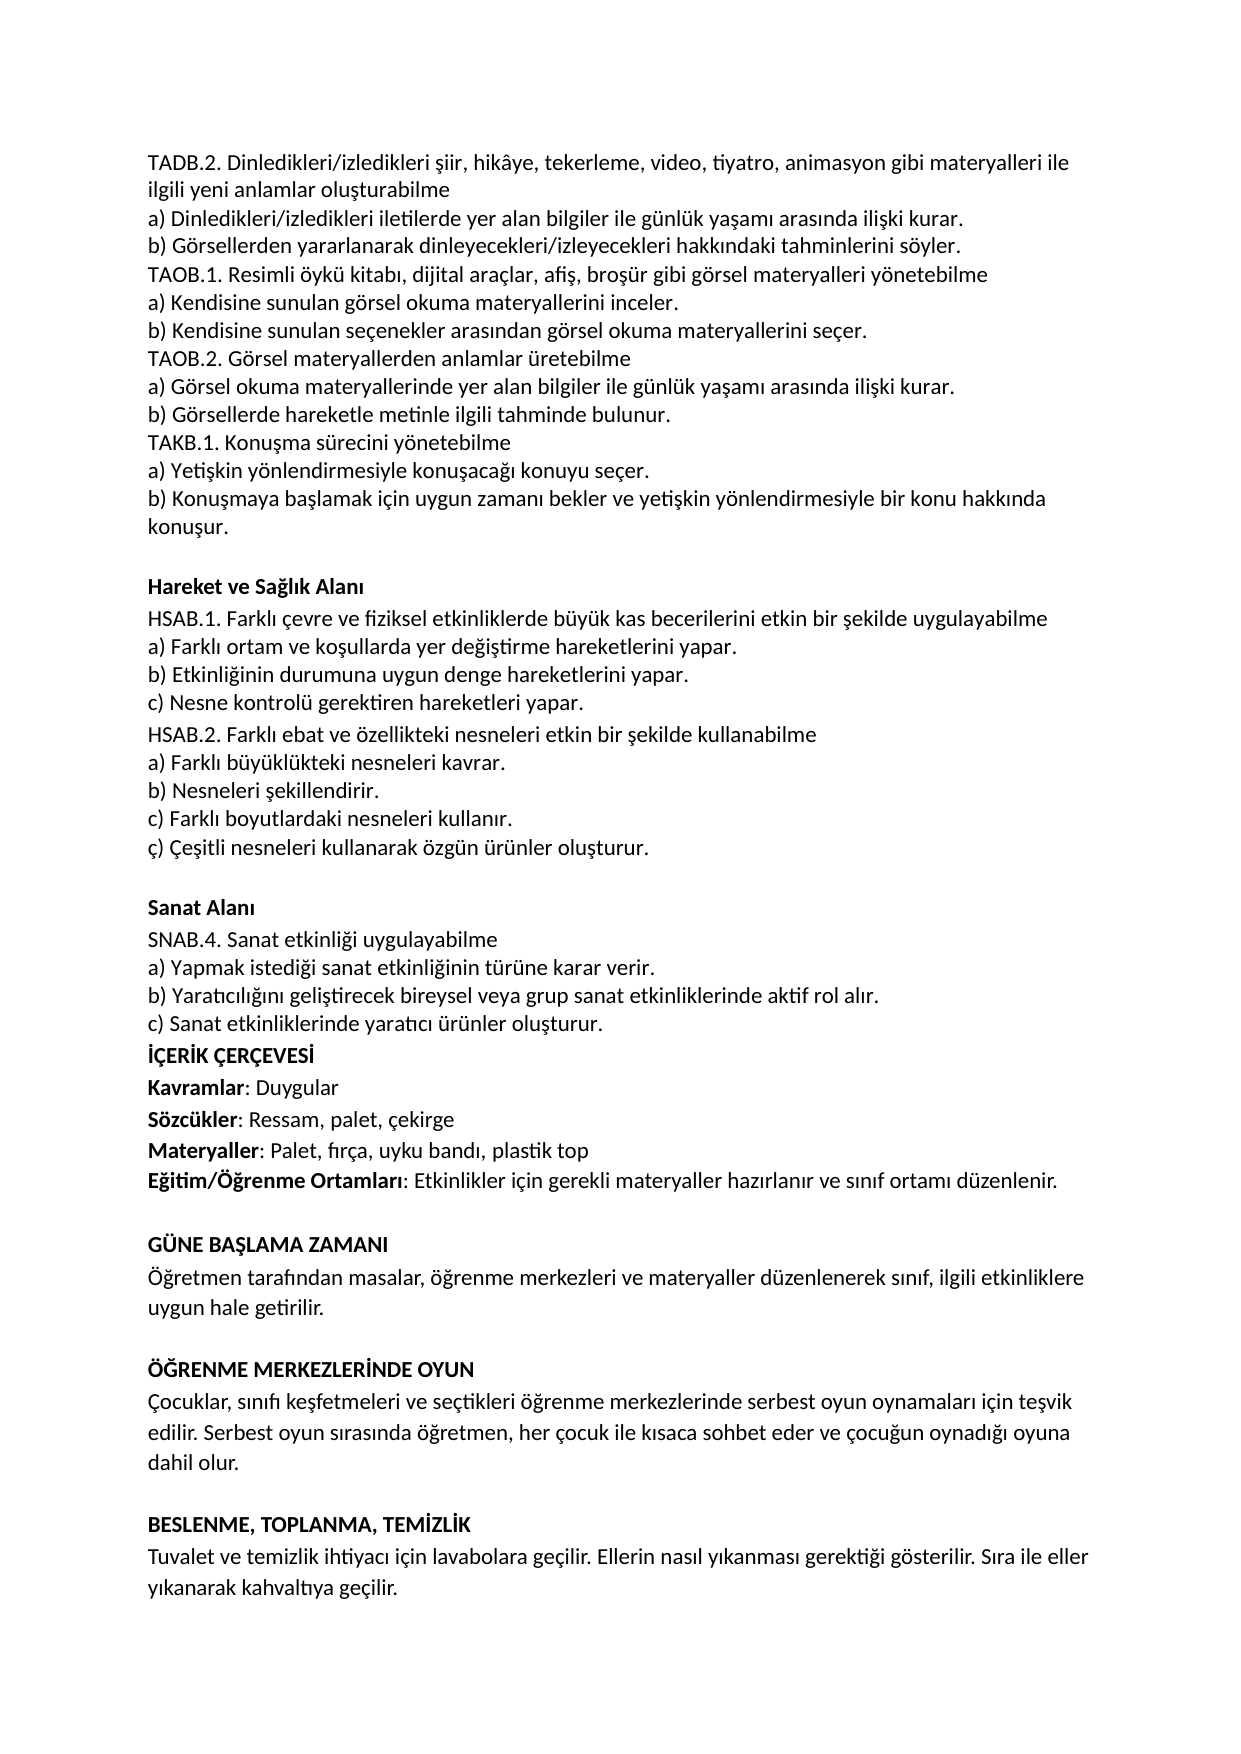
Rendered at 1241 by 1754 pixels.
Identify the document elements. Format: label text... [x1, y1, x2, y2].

text ç) Çeşitli nesneleri kullanarak özgün ürünler oluşturur. [148, 833, 1093, 861]
text TADB.2. Dinledikleri/izledikleri şiir, hikâye, tekerleme, video, tiyatro, animasyon gibi materyalleri ile ilgili yeni anlamlar oluşturabilme [148, 148, 1093, 204]
text b) Etkinliğinin durumuna uygun denge hareketlerini yapar. [148, 660, 1093, 688]
text BESLENME, TOPLANMA, TEMİZLİK [148, 1510, 1093, 1538]
text b) Nesneleri şekillendirir. [148, 777, 1093, 804]
text İÇERİK ÇERÇEVESİ [148, 1041, 1093, 1069]
text b) Görsellerde hareketle metinle ilgili tahminde bulunur. [148, 400, 1093, 428]
text b) Görsellerden yararlanarak dinleyecekleri/izleyecekleri hakkındaki tahminlerini söyler. [148, 232, 1093, 260]
text SNAB.4. Sanat etkinliği uygulayabilme [148, 925, 1093, 953]
text a) Yetişkin yönlendirmesiyle konuşacağı konuyu seçer. [148, 456, 1093, 484]
text HSAB.1. Farklı çevre ve fiziksel etkinliklerde büyük kas becerilerini etkin bir şekilde uygulayabilme [148, 604, 1093, 632]
text TAKB.1. Konuşma sürecini yönetebilme [148, 428, 1093, 456]
text a) Farklı ortam ve koşullarda yer değiştirme hareketlerini yapar. [148, 632, 1093, 660]
text TAOB.1. Resimli öykü kitabı, dijital araçlar, afiş, broşür gibi görsel materyalleri yönetebilme [148, 260, 1093, 288]
text b) Konuşmaya başlamak için uygun zamanı bekler ve yetişkin yönlendirmesiyle bir konu hakkında konuşur. [148, 484, 1093, 540]
text a) Dinledikleri/izledikleri iletilerde yer alan bilgiler ile günlük yaşamı arasında ilişki kurar. [148, 204, 1093, 232]
text Sanat Alanı [148, 893, 1093, 921]
text Öğretmen tarafından masalar, öğrenme merkezleri ve materyaller düzenlenerek sınıf, ilgili etkinliklere uygun hale getirilir. [148, 1263, 1093, 1321]
text TAOB.2. Görsel materyallerden anlamlar üretebilme [148, 344, 1093, 372]
text Hareket ve Sağlık Alanı [148, 572, 1093, 600]
text Çocuklar, sınıfı keşfetmeleri ve seçtikleri öğrenme merkezlerinde serbest oyun oynamaları için teşvik edilir. Serbest oyun sırasında öğretmen, her çocuk ile kısaca sohbet eder ve çocuğun oynadığı oyuna dahil olur. [148, 1387, 1093, 1476]
text a) Farklı büyüklükteki nesneleri kavrar. [148, 748, 1093, 777]
text Eğitim/Öğrenme Ortamları: Etkinlikler için gerekli materyaller hazırlanır ve sınıf ortamı düzenlenir. [148, 1166, 1093, 1194]
text a) Görsel okuma materyallerinde yer alan bilgiler ile günlük yaşamı arasında ilişki kurar. [148, 372, 1093, 400]
text Materyaller: Palet, fırça, uyku bandı, plastik top [148, 1136, 1093, 1164]
text GÜNE BAŞLAMA ZAMANI [148, 1230, 1093, 1258]
text a) Kendisine sunulan görsel okuma materyallerini inceler. [148, 288, 1093, 316]
text b) Kendisine sunulan seçenekler arasından görsel okuma materyallerini seçer. [148, 316, 1093, 344]
text c) Farklı boyutlardaki nesneleri kullanır. [148, 804, 1093, 833]
text Kavramlar: Duygular [148, 1073, 1093, 1101]
text ÖĞRENME MERKEZLERİNDE OYUN [148, 1355, 1093, 1383]
text HSAB.2. Farklı ebat ve özellikteki nesneleri etkin bir şekilde kullanabilme [148, 721, 1093, 748]
text b) Yaratıcılığını geliştirecek bireysel veya grup sanat etkinliklerinde aktif rol alır. [148, 981, 1093, 1009]
text Tuvalet ve temizlik ihtiyacı için lavabolara geçilir. Ellerin nasıl yıkanması gerektiği gösterilir. Sıra ile eller yıkanarak kahvaltıya geçilir. [148, 1542, 1093, 1601]
text c) Sanat etkinliklerinde yaratıcı ürünler oluşturur. [148, 1009, 1093, 1037]
text a) Yapmak istediği sanat etkinliğinin türüne karar verir. [148, 953, 1093, 981]
text Sözcükler: Ressam, palet, çekirge [148, 1106, 1093, 1134]
text c) Nesne kontrolü gerektiren hareketleri yapar. [148, 688, 1093, 716]
